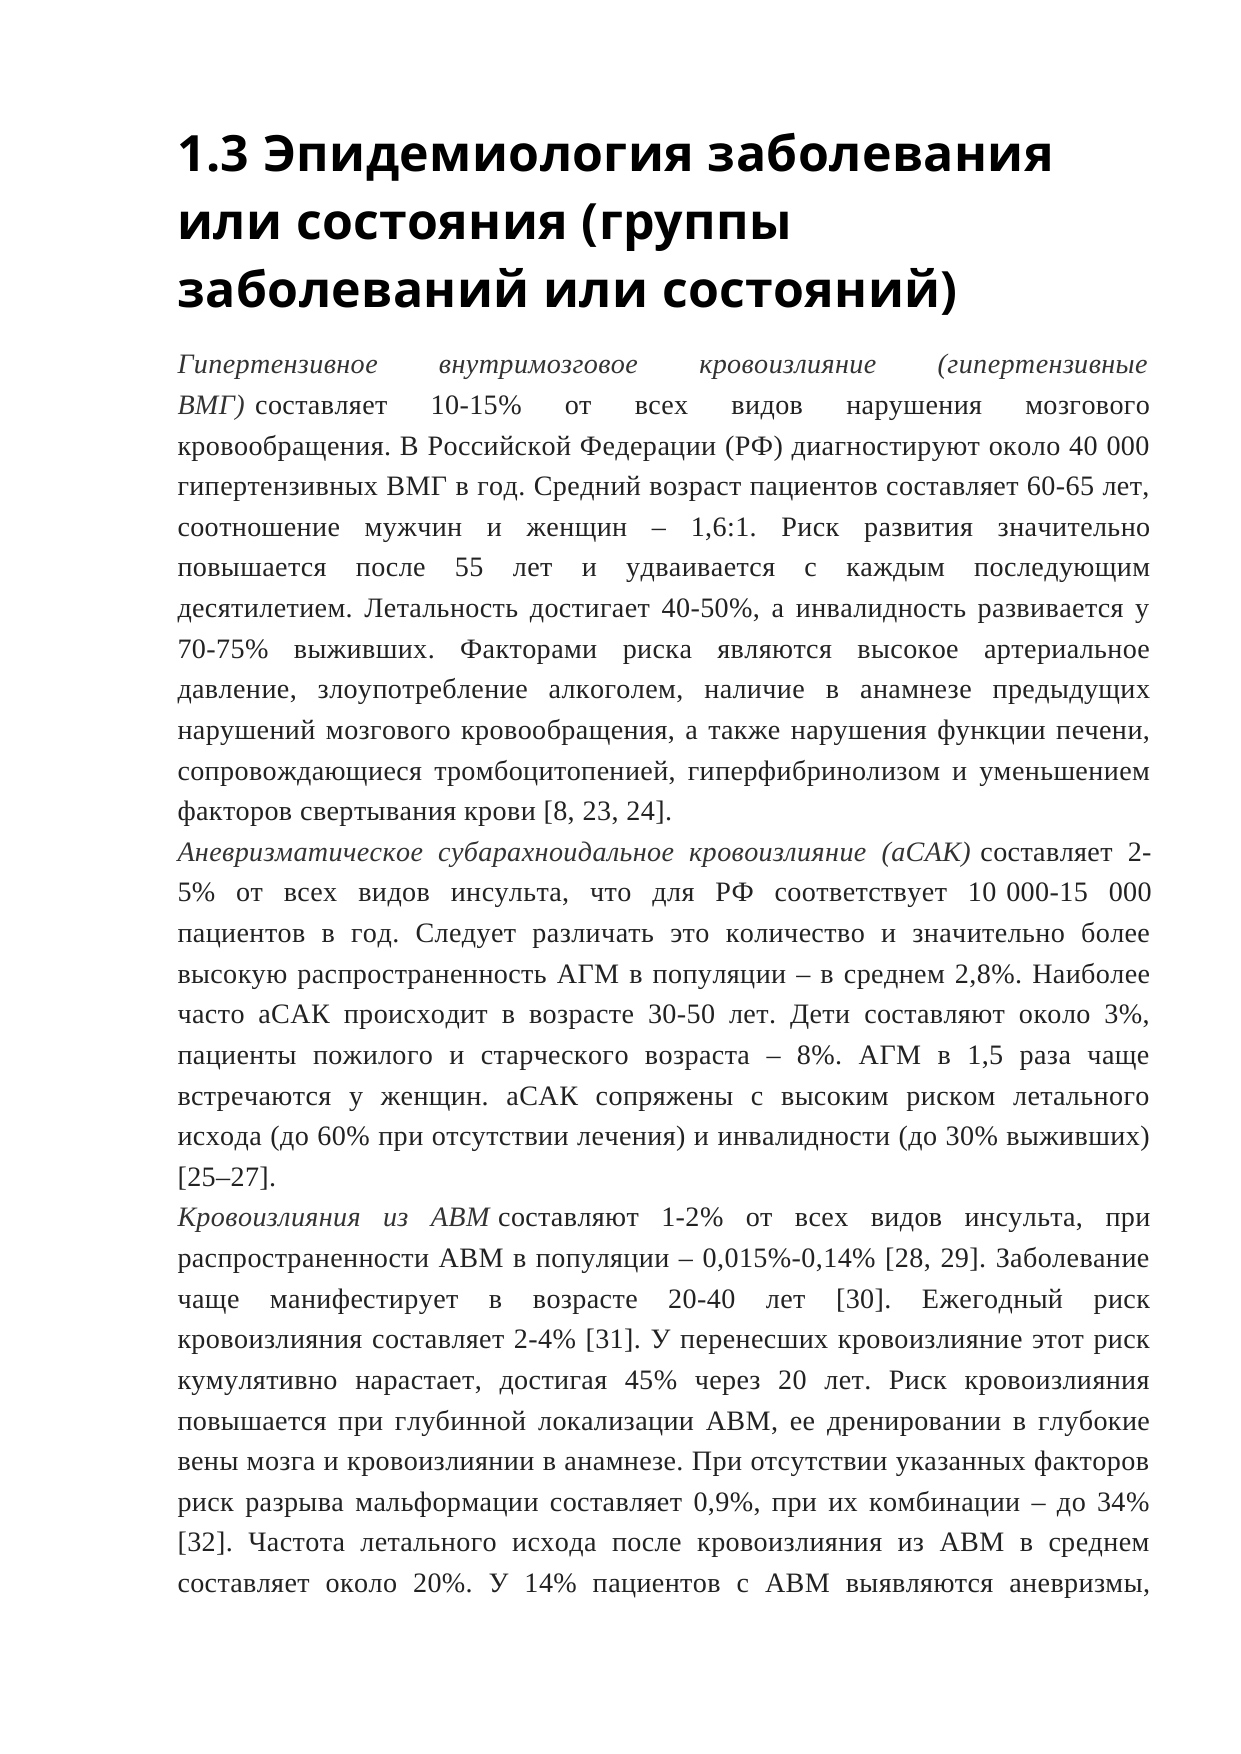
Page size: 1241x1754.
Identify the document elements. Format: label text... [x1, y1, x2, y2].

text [177, 1192, 1152, 1598]
text Гипертензивное внутримозговое кровоизлияние (гипертензивные ВМГ) составляет 10-15% от всех видов нарушения мозгового кровообращения. В Российской Федерации (РФ) диагностируют около 40 000 гипертензивных ВМГ в год. Средний возраст пациентов составляет 60-65 лет, соотношение мужчин и женщин – 1,6:1. Риск развития значительно повышается после 55 лет и удваивается с каждым последующим десятилетием. Летальность достигает 40-50%, а инвалидность развивается у 70-75% выживших. Факторами риска являются высокое артериальное давление, злоупотребление алкоголем, наличие в анамнезе предыдущих нарушений мозгового кровообращения, а также нарушения функции печени, сопровождающиеся тромбоцитопенией, гиперфибринолизом и уменьшением факторов свертывания крови [8, 23, 24]. [177, 339, 1152, 827]
text Аневризматическое субарахноидальное кровоизлияние (аСАК) составляет 2-5% от всех видов инсульта, что для РФ соответствует 10 000-15 000 пациентов в год. Следует различать это количество и значительно более высокую распространенность АГМ в популяции – в среднем 2,8%. Наиболее часто аСАК происходит в возрасте 30-50 лет. Дети составляют около 3%, пациенты пожилого и старческого возраста – 8%. АГМ в 1,5 раза чаще встречаются у женщин. аСАК сопряжены с высоким риском летального исхода (до 60% при отсутствии лечения) и инвалидности (до 30% выживших) [25–27]. [177, 827, 1152, 1192]
text 1.3 Эпидемиология заболевания или состояния (группы заболеваний или состояний) [177, 118, 1152, 322]
